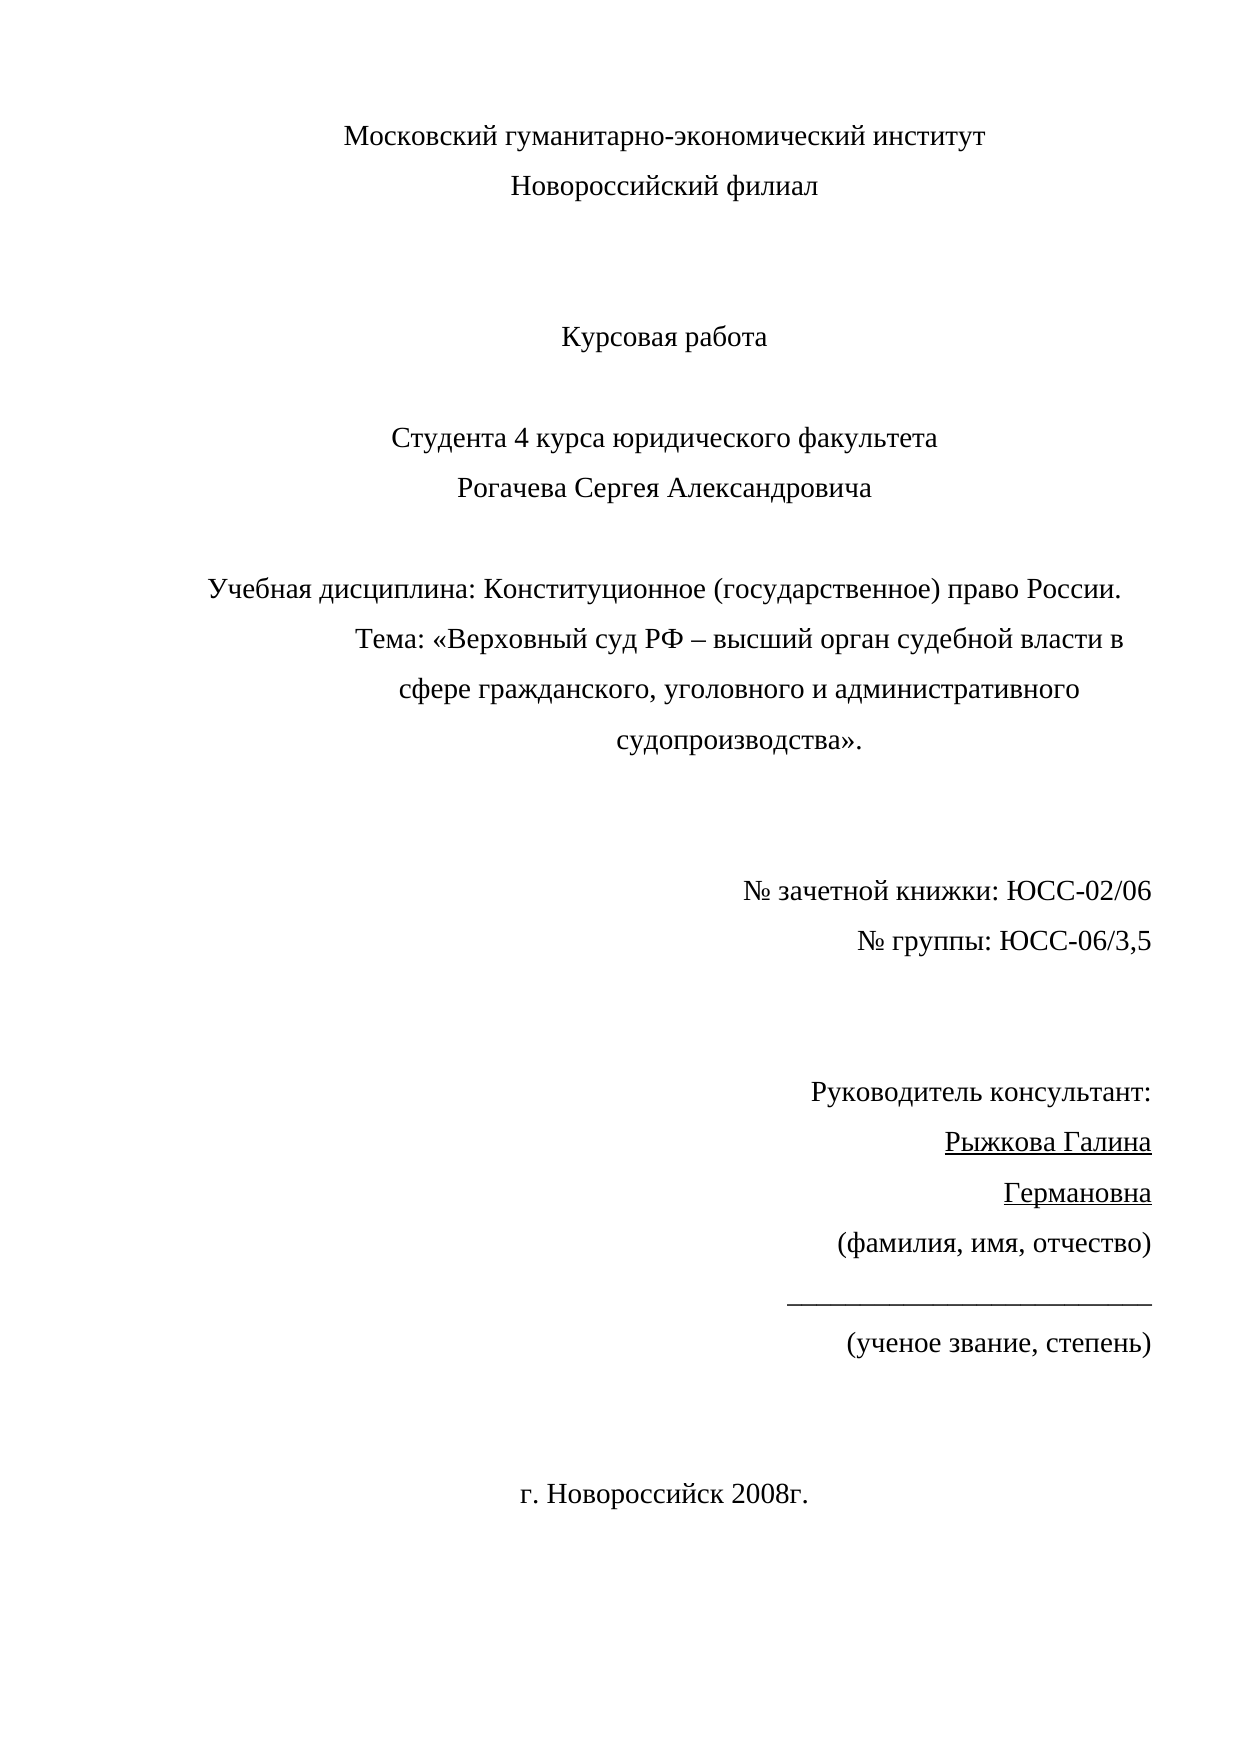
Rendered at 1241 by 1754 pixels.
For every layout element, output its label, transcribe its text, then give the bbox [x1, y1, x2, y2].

text Учебная дисциплина: Конституционное (государственное) право России. [177, 571, 1152, 604]
text Новороссийский филиал [177, 168, 1152, 202]
text Курсовая работа [177, 319, 1152, 353]
text Студента 4 курса юридического факультета [177, 420, 1152, 453]
text (ученое звание, степень) [177, 1326, 1152, 1359]
text Рыжкова Галина Германовна [796, 1124, 1152, 1208]
text № зачетной книжки: ЮСС-02/06 [177, 873, 1152, 906]
text _________________________ [177, 1275, 1152, 1309]
text г. Новороссийск 2008г. [177, 1477, 1152, 1510]
text № группы: ЮСС-06/3,5 [177, 923, 1152, 957]
text (фамилия, имя, отчество) [177, 1225, 1152, 1258]
text Тема: «Верховный суд РФ – высший орган судебной власти в сфере гражданского, уголовного и административного судопроизводства». [327, 621, 1152, 755]
text Рогачева Сергея Александровича [177, 470, 1152, 504]
text Московский гуманитарно-экономический институт [177, 118, 1152, 152]
text Руководитель консультант: [796, 1074, 1152, 1108]
